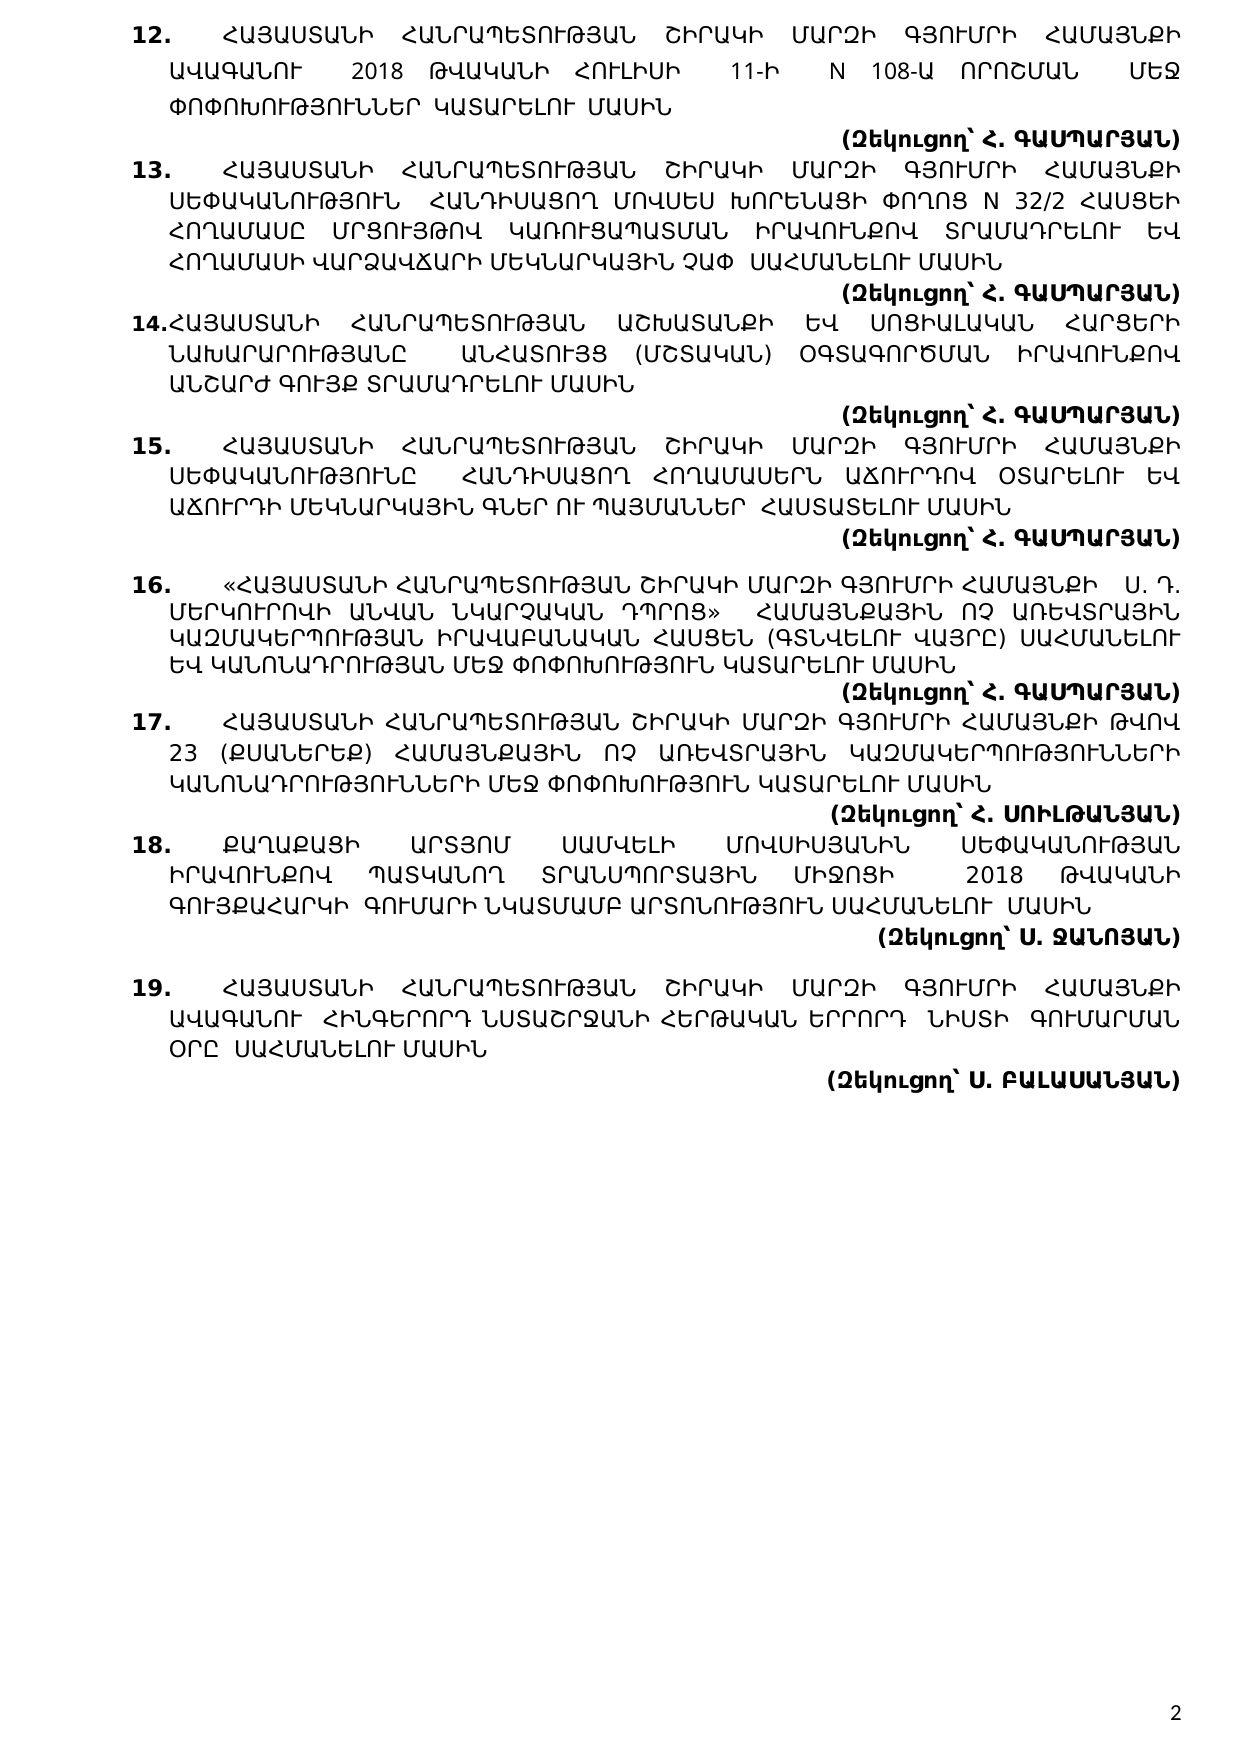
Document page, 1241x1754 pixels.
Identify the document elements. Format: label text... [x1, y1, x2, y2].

list (Զեկուցող՝ Հ. ՍՈԻԼԹԱՆՅԱՆ) [169, 801, 1181, 828]
text (Զեկուցող՝ Ս. ՋԱՆՈՅԱՆ) [75, 924, 1181, 951]
list ՀԱՅԱՍՏԱՆԻ ՀԱՆՐԱՊԵՏՈՒԹՅԱՆ ՇԻՐԱԿԻ ՄԱՐԶԻ ԳՅՈՒՄՐԻ ՀԱՄԱՅՆՔԻ ՍԵՓԱԿԱՆՈՒԹՅՈՒՆԸ ՀԱՆԴԻՍԱՑՈՂ ՀՈՂԱՄԱՍԵՐՆ ԱՃՈՒՐԴՈՎ ՕՏԱՐԵԼՈՒ ԵՎ ԱՃՈՒՐԴԻ ՄԵԿՆԱՐԿԱՅԻՆ ԳՆԵՐ ՈՒ ՊԱՅՄԱՆՆԵՐ ՀԱՍՏԱՏԵԼՈՒ ՄԱՍԻՆ [131, 433, 1181, 521]
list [169, 127, 1181, 153]
text (Զեկուցող՝ Հ. ԳԱՍՊԱՐՅԱՆ) [75, 525, 1181, 551]
text (Զեկուցող՝ Ս. ԲԱԼԱՍԱՆՅԱՆ) [75, 1067, 1181, 1094]
list (Զեկուցող՝ Հ. ԳԱՍՊԱՐՅԱՆ) [169, 280, 1181, 306]
list «ՀԱՅԱՍՏԱՆԻ ՀԱՆՐԱՊԵՏՈՒԹՅԱՆ ՇԻՐԱԿԻ ՄԱՐԶԻ ԳՅՈՒՄՐԻ ՀԱՄԱՅՆՔԻ Ս. Դ. ՄԵՐԿՈՒՐՈՎԻ ԱՆՎԱՆ ՆԿԱՐՉԱԿԱՆ ԴՊՐՈՑ» ՀԱՄԱՅՆՔԱՅԻՆ ՈՉ ԱՌԵՎՏՐԱՅԻՆ ԿԱԶՄԱԿԵՐՊՈՒԹՅԱՆ ԻՐԱՎԱԲԱՆԱԿԱՆ ՀԱՍՑԵՆ (ԳՏՆՎԵԼՈՒ ՎԱՅՐԸ) ՍԱՀՄԱՆԵԼՈՒ ԵՎ ԿԱՆՈՆԱԴՐՈՒԹՅԱՆ ՄԵՋ ՓՈՓՈԽՈՒԹՅՈՒՆ ԿԱՏԱՐԵԼՈՒ ՄԱՍԻՆ [131, 572, 1181, 679]
list ՀԱՅԱՍՏԱՆԻ ՀԱՆՐԱՊԵՏՈՒԹՅԱՆ ՇԻՐԱԿԻ ՄԱՐԶԻ ԳՅՈՒՄՐԻ ՀԱՄԱՅՆՔԻ ԱՎԱԳԱՆՈՒ ՀԻՆԳԵՐՈՐԴ ՆՍՏԱՇՐՋԱՆԻ ՀԵՐԹԱԿԱՆ ԵՐՐՈՐԴ ՆԻՍՏԻ ԳՈՒՄԱՐՄԱՆ ՕՐԸ ՍԱՀՄԱՆԵԼՈՒ ՄԱՍԻՆ [131, 975, 1181, 1063]
list ՀԱՅԱՍՏԱՆԻ ՀԱՆՐԱՊԵՏՈՒԹՅԱՆ ՇԻՐԱԿԻ ՄԱՐԶԻ ԳՅՈՒՄՐԻ ՀԱՄԱՅՆՔԻ ԱՎԱԳԱՆՈՒ 2018 ԹՎԱԿԱՆԻ ՀՈՒԼԻՍԻ 11-Ի N 108-Ա ՈՐՈՇՄԱՆ ՄԵՋ ՓՈՓՈԽՈՒԹՅՈՒՆՆԵՐ ԿԱՏԱՐԵԼՈՒ ՄԱՍԻՆ [131, 19, 1181, 122]
list ՔԱՂԱՔԱՑԻ ԱՐՏՅՈՄ ՍԱՄՎԵԼԻ ՄՈՎՍԻՍՅԱՆԻՆ ՍԵՓԱԿԱՆՈՒԹՅԱՆ ԻՐԱՎՈՒՆՔՈՎ ՊԱՏԿԱՆՈՂ ՏՐԱՆՍՊՈՐՏԱՅԻՆ ՄԻՋՈՑԻ 2018 ԹՎԱԿԱՆԻ ԳՈՒՅՔԱՀԱՐԿԻ ԳՈՒՄԱՐԻ ՆԿԱՏՄԱՄԲ ԱՐՏՈՆՈՒԹՅՈՒՆ ՍԱՀՄԱՆԵԼՈՒ ՄԱՍԻՆ [131, 832, 1181, 920]
list (Զեկուցող՝ Հ. ԳԱՍՊԱՐՅԱՆ) [169, 679, 1181, 706]
list ՀԱՅԱՍՏԱՆԻ ՀԱՆՐԱՊԵՏՈՒԹՅԱՆ ԱՇԽԱՏԱՆՔԻ ԵՎ ՍՈՑԻԱԼԱԿԱՆ ՀԱՐՑԵՐԻ ՆԱԽԱՐԱՐՈՒԹՅԱՆԸ ԱՆՀԱՏՈՒՅՑ (ՄՇՏԱԿԱՆ) ՕԳՏԱԳՈՐԾՄԱՆ ԻՐԱՎՈՒՆՔՈՎ ԱՆՇԱՐԺ ԳՈՒՅՔ ՏՐԱՄԱԴՐԵԼՈՒ ՄԱՍԻՆ [131, 310, 1181, 398]
list (Զեկուցող՝ Հ. ԳԱՍՊԱՐՅԱՆ) [169, 402, 1181, 429]
list ՀԱՅԱՍՏԱՆԻ ՀԱՆՐԱՊԵՏՈՒԹՅԱՆ ՇԻՐԱԿԻ ՄԱՐԶԻ ԳՅՈՒՄՐԻ ՀԱՄԱՅՆՔԻ ԹՎՈՎ 23 (ՔՍԱՆԵՐԵՔ) ՀԱՄԱՅՆՔԱՅԻՆ ՈՉ ԱՌԵՎՏՐԱՅԻՆ ԿԱԶՄԱԿԵՐՊՈՒԹՅՈՒՆՆԵՐԻ ԿԱՆՈՆԱԴՐՈՒԹՅՈՒՆՆԵՐԻ ՄԵՋ ՓՈՓՈԽՈՒԹՅՈՒՆ ԿԱՏԱՐԵԼՈՒ ՄԱՍԻՆ [131, 709, 1181, 797]
list ՀԱՅԱՍՏԱՆԻ ՀԱՆՐԱՊԵՏՈՒԹՅԱՆ ՇԻՐԱԿԻ ՄԱՐԶԻ ԳՅՈՒՄՐԻ ՀԱՄԱՅՆՔԻ ՍԵՓԱԿԱՆՈՒԹՅՈՒՆ ՀԱՆԴԻՍԱՑՈՂ ՄՈՎՍԵՍ ԽՈՐԵՆԱՑԻ ՓՈՂՈՑ N 32/2 ՀԱՍՑԵԻ ՀՈՂԱՄԱՍԸ ՄՐՑՈՒՅԹՈՎ ԿԱՌՈՒՑԱՊԱՏՄԱՆ ԻՐԱՎՈՒՆՔՈՎ ՏՐԱՄԱԴՐԵԼՈՒ ԵՎ ՀՈՂԱՄԱՍԻ ՎԱՐՁԱՎՃԱՐԻ ՄԵԿՆԱՐԿԱՅԻՆ ՉԱՓ ՍԱՀՄԱՆԵԼՈՒ ՄԱՍԻՆ [131, 157, 1181, 276]
